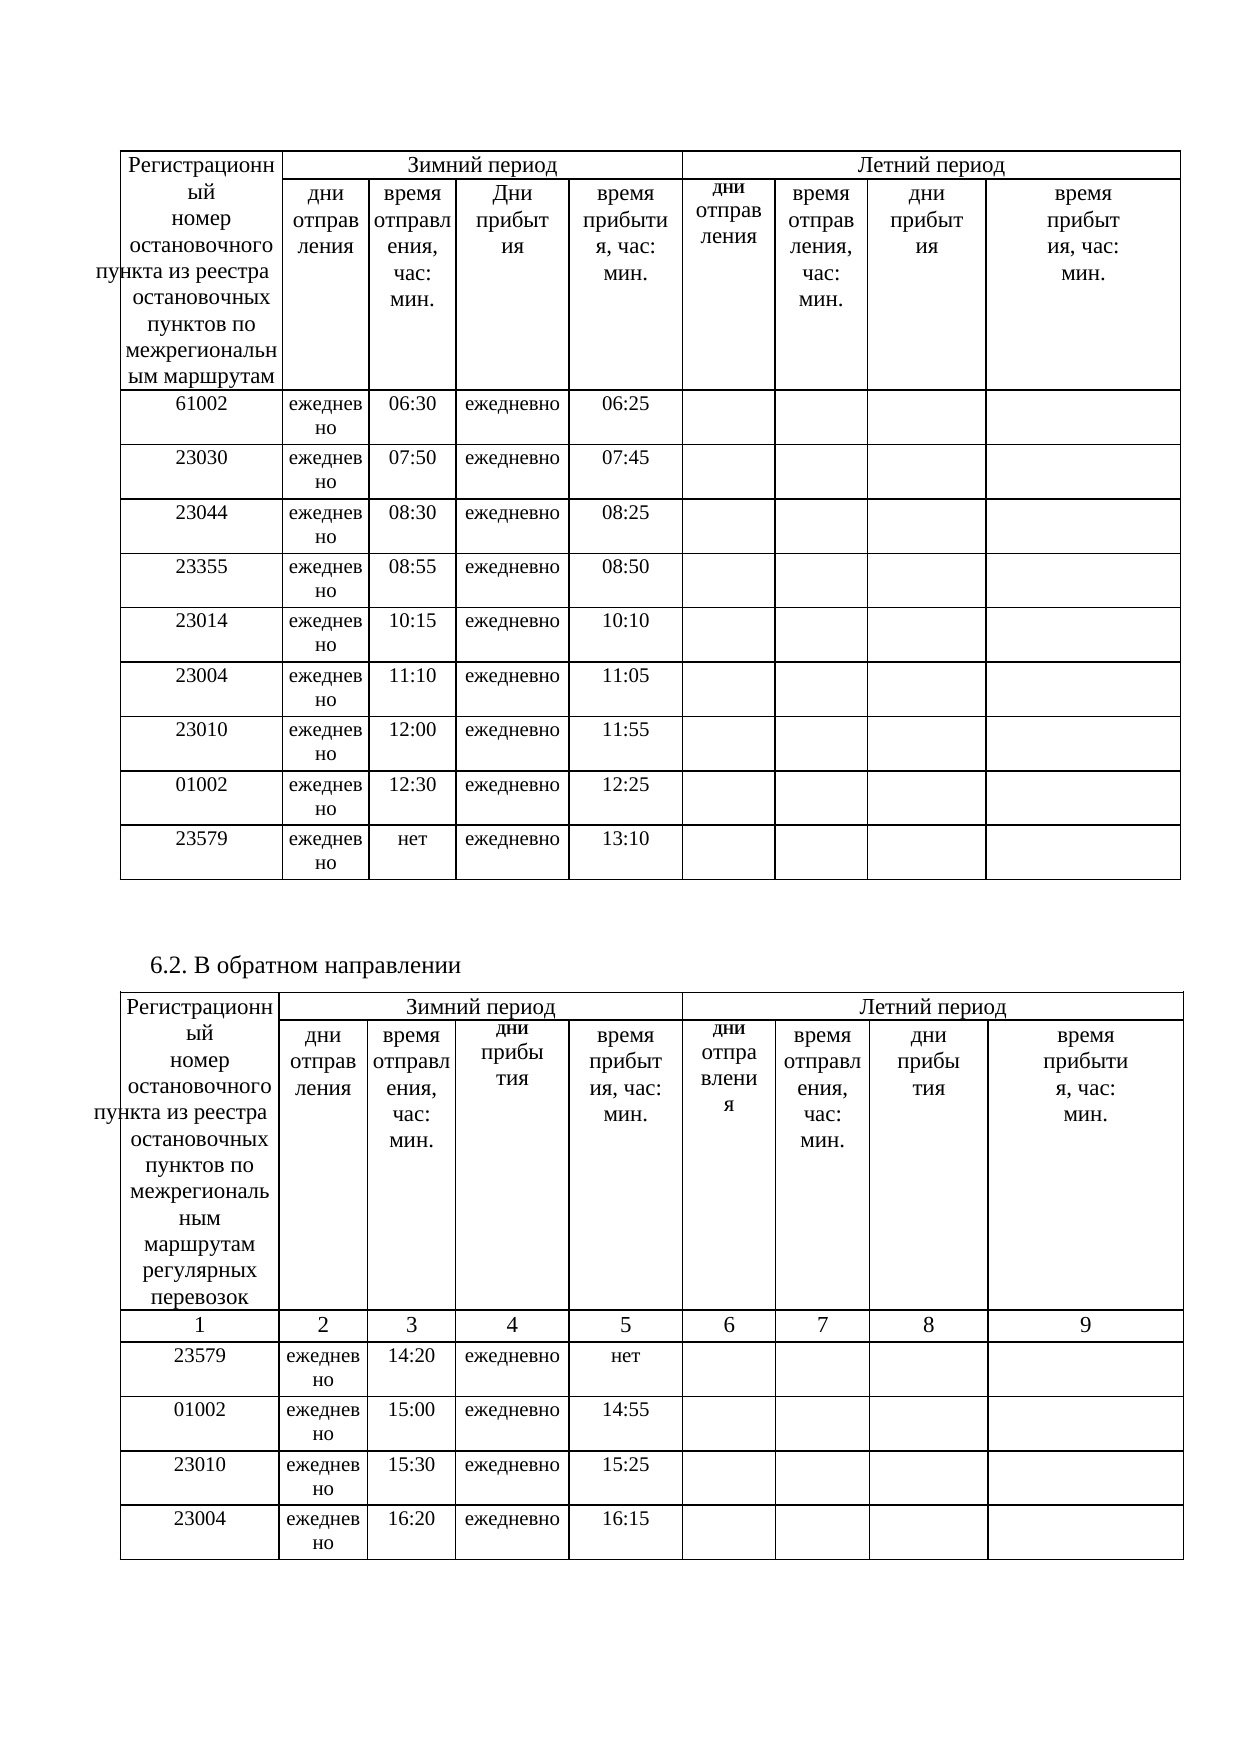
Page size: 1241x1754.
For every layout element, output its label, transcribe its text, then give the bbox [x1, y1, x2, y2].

table_cell дни отправ ления [283, 180, 368, 389]
table_cell 4 [456, 1311, 568, 1341]
table_cell [868, 500, 985, 552]
table_cell ежедневно [283, 772, 368, 824]
table_header Летний период [683, 152, 1180, 178]
table_cell [989, 1452, 1183, 1504]
table_cell [683, 717, 774, 770]
table_cell [870, 1397, 987, 1450]
table_cell [776, 772, 867, 824]
table_cell [776, 554, 867, 607]
table_cell 11:55 [570, 717, 682, 770]
table_cell ежедневно [456, 1452, 568, 1504]
table_cell [868, 608, 985, 661]
table_cell ежедневно [457, 772, 568, 824]
table_cell ежедневно [283, 445, 368, 498]
table_cell ежедневно [280, 1343, 367, 1396]
table_cell 01002 [121, 772, 282, 824]
table_cell [683, 554, 774, 607]
table_cell ежедневно [280, 1452, 367, 1504]
table_cell ежедневно [457, 391, 568, 444]
table_cell [868, 826, 985, 879]
table_cell ДНИ отпра влени я [683, 1021, 775, 1309]
table_cell [683, 826, 774, 879]
table_cell ежедневно [457, 554, 568, 607]
table_cell [989, 1397, 1183, 1450]
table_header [121, 152, 282, 389]
table_cell 23579 [121, 1343, 278, 1396]
table_cell ежедневно [457, 663, 568, 716]
table_cell [987, 445, 1180, 498]
table_cell дни отправ ления [280, 1021, 367, 1309]
table_cell [989, 1506, 1183, 1559]
table_cell время прибыти я, час: мин. [570, 180, 682, 389]
table_cell 08:25 [570, 500, 682, 552]
table_cell [683, 772, 774, 824]
table_cell 14:20 [368, 1343, 455, 1396]
table_cell 11:10 [370, 663, 455, 716]
table_cell 08:30 [370, 500, 455, 552]
table_cell 6 [683, 1311, 775, 1341]
table_cell 16:15 [570, 1506, 682, 1559]
table_cell [776, 391, 867, 444]
table_cell [683, 1452, 775, 1504]
table_cell дни прибы тия [870, 1021, 987, 1309]
table_cell [776, 1506, 869, 1559]
table_cell 3 [368, 1311, 455, 1341]
table_cell [987, 663, 1180, 716]
table_cell 23010 [121, 717, 282, 770]
table_cell 12:30 [370, 772, 455, 824]
table_cell 01002 [121, 1397, 278, 1450]
table_cell [776, 608, 867, 661]
table_cell [868, 554, 985, 607]
table_cell [989, 1343, 1183, 1396]
table_cell [683, 500, 774, 552]
table_cell ежедневно [283, 608, 368, 661]
table_cell 23014 [121, 608, 282, 661]
table_cell [987, 554, 1180, 607]
table_cell 9 [989, 1311, 1183, 1341]
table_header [121, 993, 278, 1309]
table_cell время прибыт ия, час: мин. [987, 180, 1180, 389]
table_cell 06:30 [370, 391, 455, 444]
table_cell ежедневно [457, 500, 568, 552]
table_cell ежедневно [456, 1343, 568, 1396]
table_cell 10:15 [370, 608, 455, 661]
table_cell ежедневно [283, 391, 368, 444]
table_cell [987, 772, 1180, 824]
table_cell Дни прибыт ия [457, 180, 568, 389]
table_cell 12:25 [570, 772, 682, 824]
table_cell время отправ ления, час: мин. [776, 180, 867, 389]
table_cell 23355 [121, 554, 282, 607]
table_cell [683, 445, 774, 498]
table_cell время отправл ения, час: мин. [368, 1021, 455, 1309]
table_cell [683, 608, 774, 661]
table_cell нет [570, 1343, 682, 1396]
table_cell [987, 391, 1180, 444]
table_cell 06:25 [570, 391, 682, 444]
table_cell [776, 445, 867, 498]
table_cell [776, 500, 867, 552]
table_cell 07:45 [570, 445, 682, 498]
text 6.2. В обратном направлении [150, 950, 1090, 979]
table_cell дни прибыт ия [868, 180, 985, 389]
table_cell ежедневно [280, 1506, 367, 1559]
table_cell 12:00 [370, 717, 455, 770]
table_cell ежедневно [457, 608, 568, 661]
table_cell 10:10 [570, 608, 682, 661]
table_cell ежедневно [283, 500, 368, 552]
table_cell ежедневно [457, 826, 568, 879]
table_cell 08:55 [370, 554, 455, 607]
table_cell ДНИ отправ ления [683, 180, 774, 389]
table_cell время отправл ения, час: мин. [370, 180, 455, 389]
table_cell [870, 1343, 987, 1396]
table_cell 13:10 [570, 826, 682, 879]
table_cell ежедневно [283, 554, 368, 607]
table_cell 61002 [121, 391, 282, 444]
table_cell 23579 [121, 826, 282, 879]
table_cell ежедневно [457, 717, 568, 770]
table_cell [776, 826, 867, 879]
table_cell [776, 1397, 869, 1450]
table_cell [987, 717, 1180, 770]
table_cell 15:00 [368, 1397, 455, 1450]
table_cell время прибыт ия, час: мин. [570, 1021, 682, 1309]
table_cell ежедневно [283, 826, 368, 879]
table_cell ДНИ прибы тия [456, 1021, 568, 1309]
table_cell ежедневно [283, 717, 368, 770]
table_cell 23044 [121, 500, 282, 552]
table_cell 15:30 [368, 1452, 455, 1504]
table_header Зимний период [280, 993, 682, 1019]
table_cell [776, 1452, 869, 1504]
table_cell 23004 [121, 1506, 278, 1559]
table_cell [868, 391, 985, 444]
table_cell 08:50 [570, 554, 682, 607]
table_cell [868, 717, 985, 770]
table_cell ежедневно [280, 1397, 367, 1450]
table_cell нет [370, 826, 455, 879]
table_cell 8 [870, 1311, 987, 1341]
table_cell [868, 772, 985, 824]
table_cell [870, 1452, 987, 1504]
table_cell ежедневно [456, 1506, 568, 1559]
table_cell 14:55 [570, 1397, 682, 1450]
table_cell 16:20 [368, 1506, 455, 1559]
table_cell [683, 391, 774, 444]
table_cell 2 [280, 1311, 367, 1341]
table_cell 11:05 [570, 663, 682, 716]
table_cell [683, 1506, 775, 1559]
table_cell [776, 663, 867, 716]
table_cell 15:25 [570, 1452, 682, 1504]
table_cell [683, 1343, 775, 1396]
table_header Летний период [683, 993, 1183, 1019]
table_cell время прибыти я, час: мин. [989, 1021, 1183, 1309]
table_cell [987, 608, 1180, 661]
table_cell ежедневно [457, 445, 568, 498]
table_cell 5 [570, 1311, 682, 1341]
table_cell [987, 500, 1180, 552]
table_cell [776, 1343, 869, 1396]
table_cell [987, 826, 1180, 879]
table_cell 23010 [121, 1452, 278, 1504]
table_cell 23004 [121, 663, 282, 716]
table_cell время отправл ения, час: мин. [776, 1021, 869, 1309]
table_cell ежедневно [283, 663, 368, 716]
table_cell [868, 663, 985, 716]
table_cell 23030 [121, 445, 282, 498]
table_header Зимний период [283, 152, 682, 178]
table_cell 1 [121, 1311, 278, 1341]
table_cell [776, 717, 867, 770]
table_cell [683, 1397, 775, 1450]
table_cell ежедневно [456, 1397, 568, 1450]
table_cell [683, 663, 774, 716]
table_cell [870, 1506, 987, 1559]
table_cell 7 [776, 1311, 869, 1341]
table_cell [868, 445, 985, 498]
table_cell 07:50 [370, 445, 455, 498]
